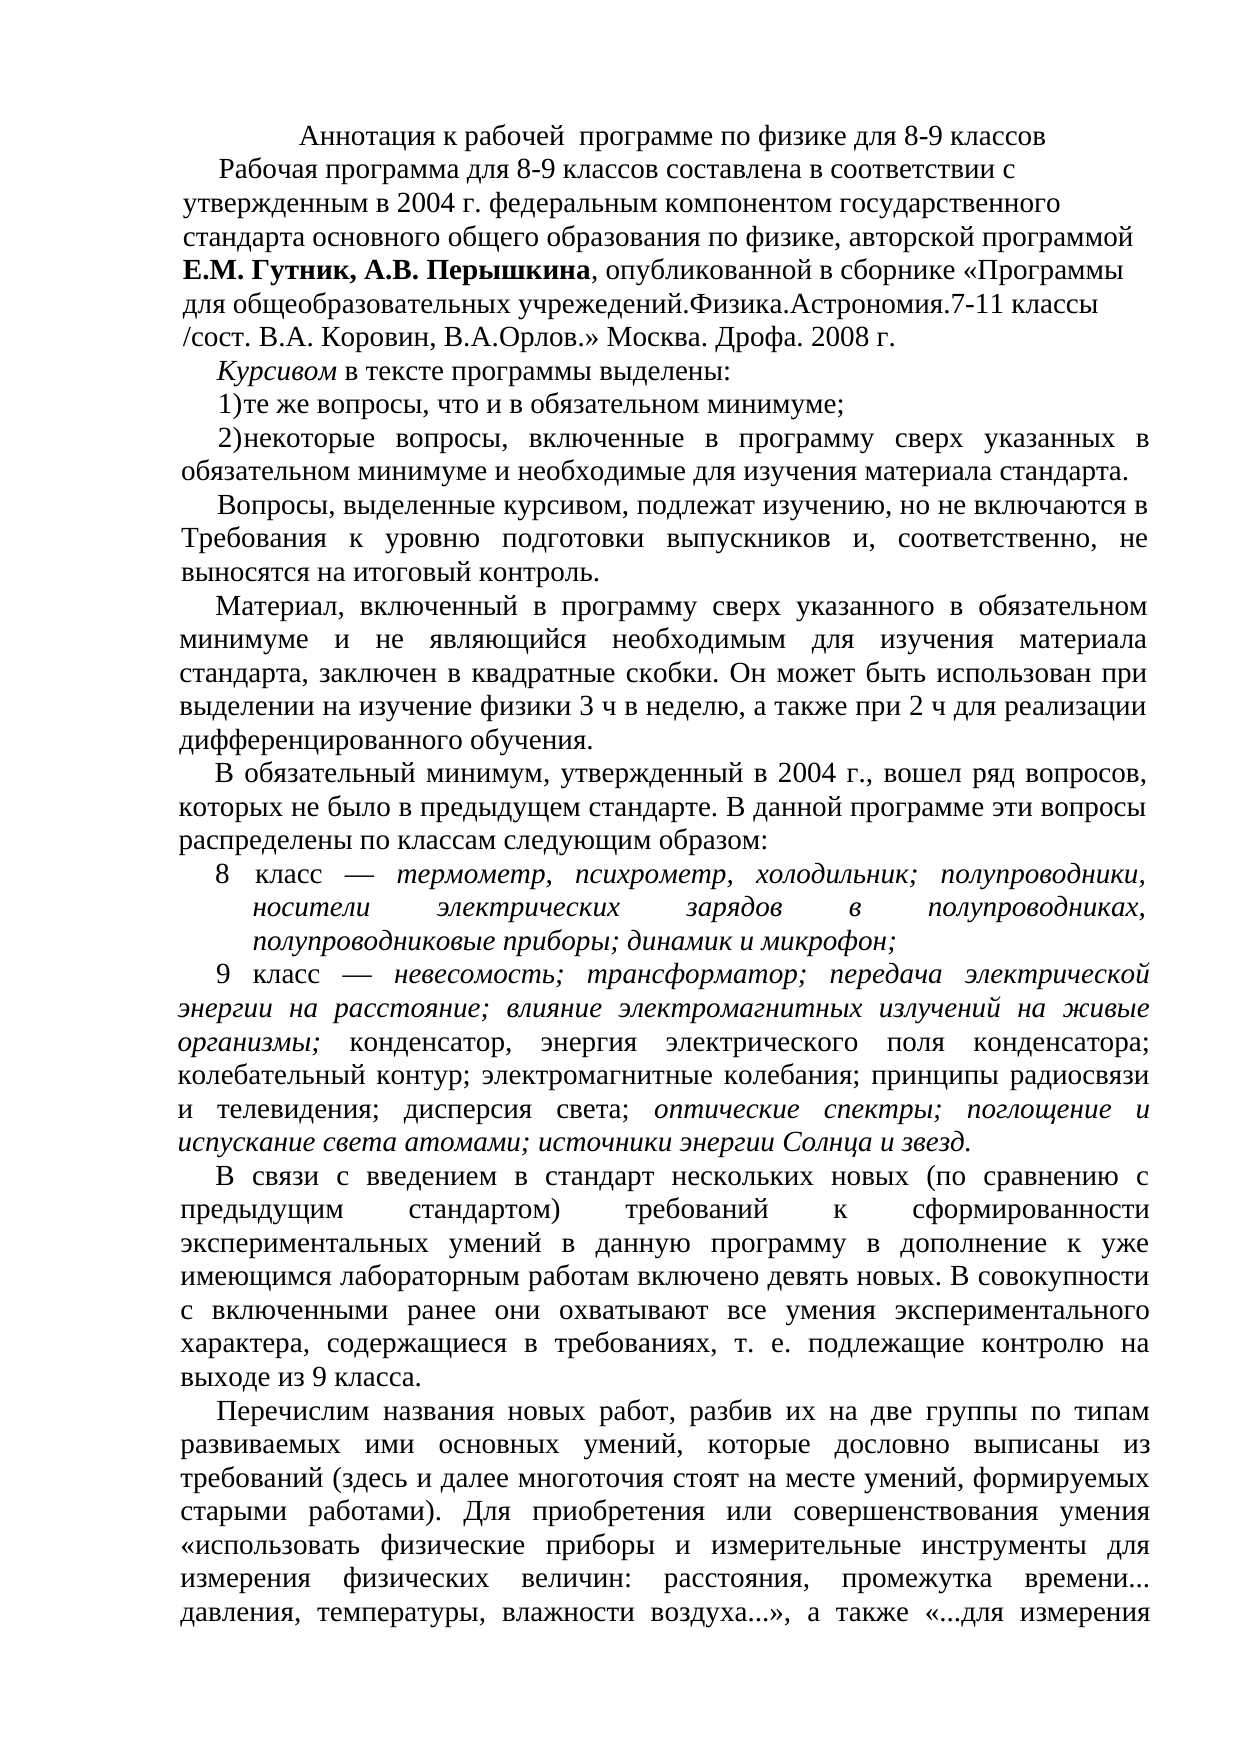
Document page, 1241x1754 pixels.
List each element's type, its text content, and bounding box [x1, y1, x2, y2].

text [180, 1393, 1151, 1627]
text В обязательный минимум, утвержденный в ., вошел ряд вопросов, которых не было в предыдущем стандарте. В данной программе эти вопросы распределены по классам следующим образом: [178, 755, 1148, 856]
list некоторые вопросы, включенные в программу сверх указанных в обязательном минимуме и необходимые для изучения материала стандарта. [181, 420, 1150, 487]
text Аннотация к рабочей программе по физике для 8-9 классов [183, 118, 1151, 152]
text Рабочая программа для 8-9 классов составлена в соответствии с утвержденным в . федеральным компонентом государственного стандарта основного общего образования по физике, авторской программой Е.М. Гутник, А.В. Перышкина, опубликованной в сборнике «Программы для общеобразовательных учрежедений.Физика.Астрономия.7-11 классы /сост. В.А. Коровин, В.А.Орлов.» Москва. Дрофа. 2008 г. [183, 152, 1151, 353]
list те же вопросы, что и в обязательном минимуме; [218, 386, 1152, 420]
text 9 класс — невесомость; трансформатор; передача электрической энергии на расстояние; влияние электромагнитных излучений на живые организмы; конденсатор, энергия электрического поля конденсатора; колебательный контур; электромагнитные колебания; принципы радиосвязи и телевидения; дисперсия света; оптические спектры; поглощение и испускание света атомами; источники энергии Солнца и звезд. [177, 957, 1150, 1158]
text В связи с введением в стандарт нескольких новых (по сравнению с предыдущим стандартом) требований к сформированности экспериментальных умений в данную программу в дополнение к уже имеющимся лабораторным работам включено девять новых. В совокупности с включенными ранее они охватывают все умения экспериментального характера, содержащиеся в требованиях, т. е. подлежащие контролю на выходе из 9 класса. [180, 1158, 1151, 1393]
list класс — термометр, психрометр, холодильник; полупроводники, носители электрических зарядов в полупроводниках, полупроводниковые приборы; динамик и микрофон; [215, 856, 1146, 957]
text Курсивом в тексте программы выделены: [217, 353, 1152, 386]
text Материал, включенный в программу сверх указанного в обязательном минимуме и не являющийся необходимым для изучения материала стандарта, заключен в квадратные скобки. Он может быть использован при выделении на изучение физики 3 ч в неделю, а также при 2 ч для реализации дифференцированного обучения. [179, 588, 1148, 755]
text Вопросы, выделенные курсивом, подлежат изучению, но не включаются в Требования к уровню подготовки выпускников и, соответственно, не выносятся на итоговый контроль. [181, 487, 1149, 588]
